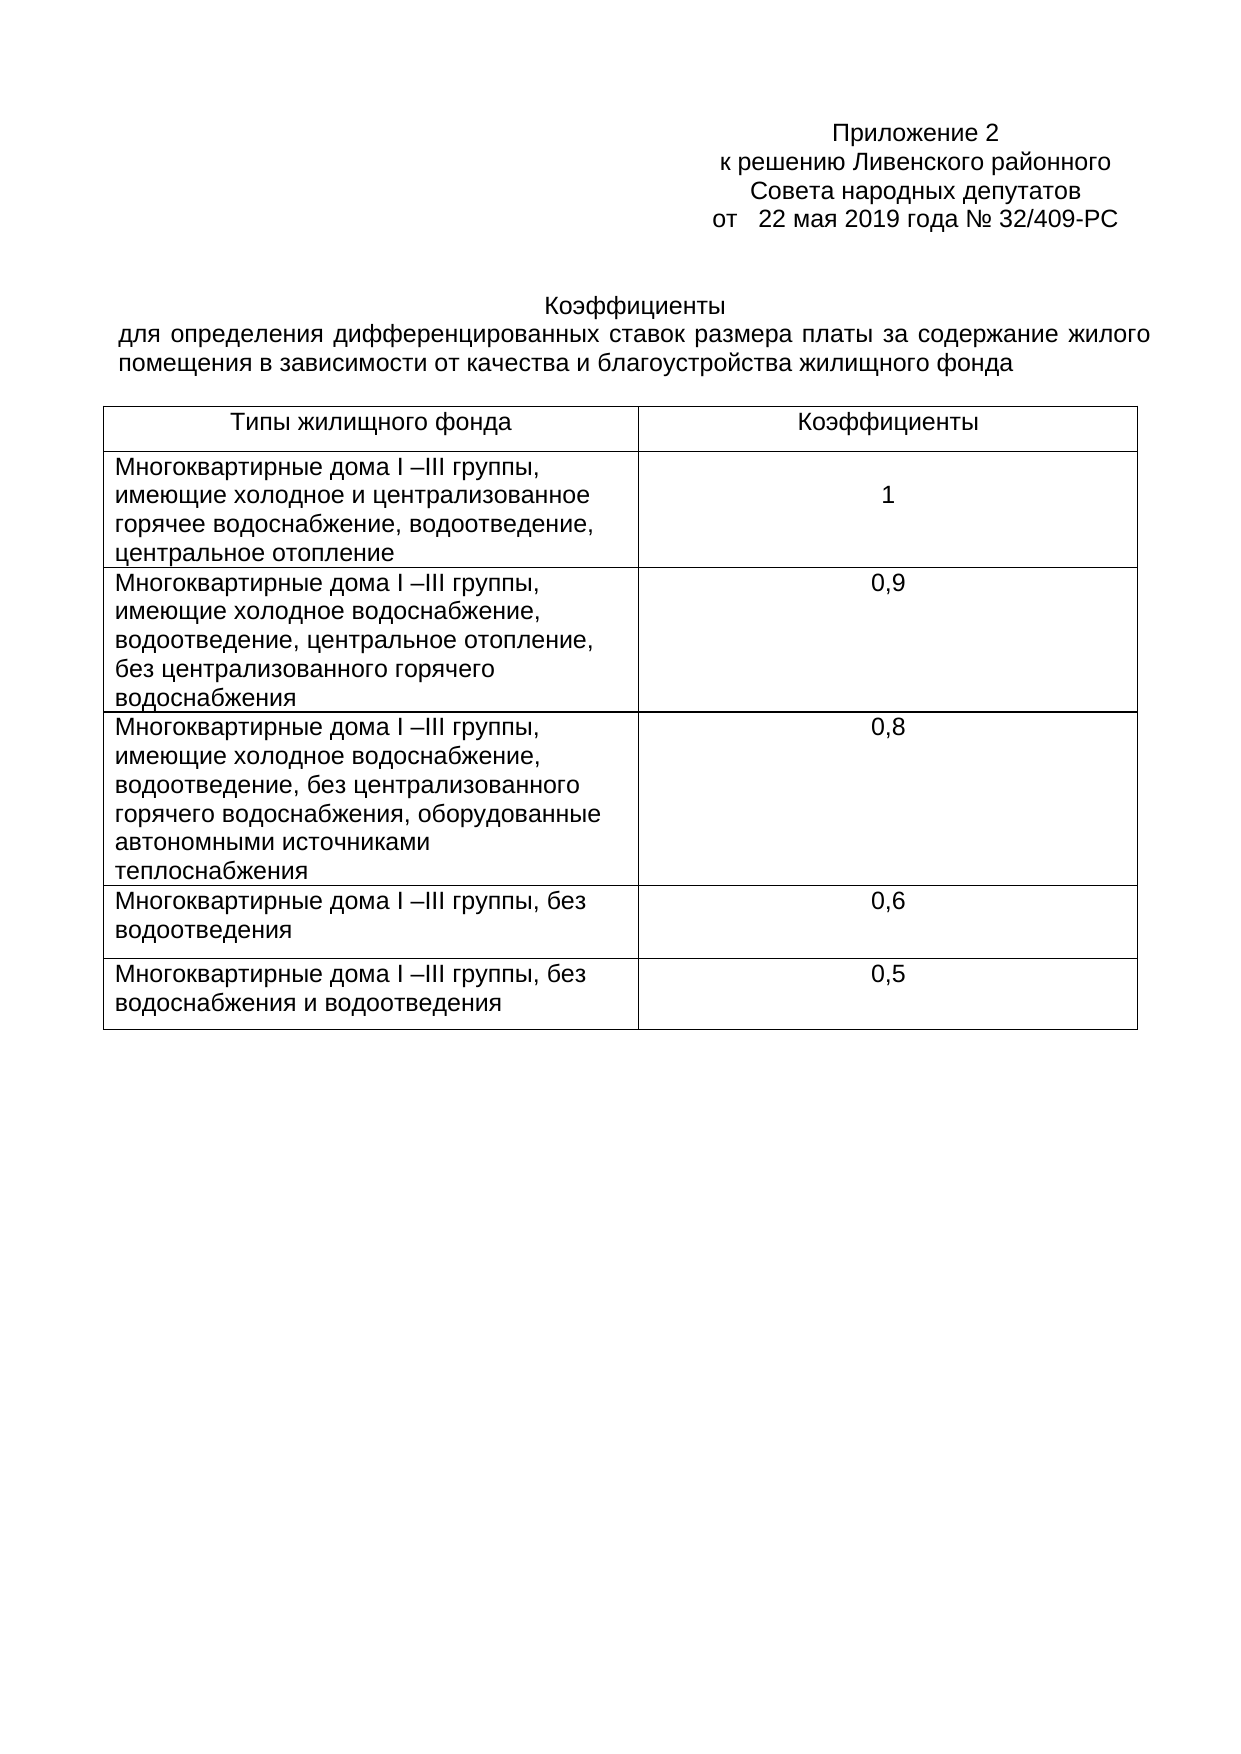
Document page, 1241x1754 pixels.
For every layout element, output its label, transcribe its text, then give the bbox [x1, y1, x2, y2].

text Совета народных депутатов [679, 176, 1152, 204]
table_cell 0,9 [639, 568, 1137, 711]
table_header Коэффициенты [639, 407, 1137, 451]
text к решению Ливенского районного [679, 147, 1152, 176]
text для определения дифференцированных ставок размера платы за содержание жилого помещения в зависимости от качества и благоустройства жилищного фонда [118, 319, 1152, 377]
table_cell Многоквартирные дома I –III группы, имеющие холодное водоснабжение, водоотведение, центральное отопление, без централизованного горячего водоснабжения [104, 568, 638, 711]
text Коэффициенты [118, 291, 1152, 319]
table_cell 0,8 [639, 713, 1137, 885]
table_cell Многоквартирные дома I –III группы, имеющие холодное и централизованное горячее водоснабжение, водоотведение, центральное отопление [104, 452, 638, 567]
table_header Типы жилищного фонда [104, 407, 638, 451]
text Приложение 2 [679, 118, 1152, 147]
table_cell 0,6 [639, 886, 1137, 958]
table_cell Многоквартирные дома I –III группы, имеющие холодное водоснабжение, водоотведение, без централизованного горячего водоснабжения, оборудованные автономными источниками теплоснабжения [104, 713, 638, 885]
table_cell 1 [639, 452, 1137, 567]
table_cell Многоквартирные дома I –III группы, без водоснабжения и водоотведения [104, 959, 638, 1029]
text от 22 мая 2019 года № 32/409-РС [679, 204, 1152, 233]
table_cell Многоквартирные дома I –III группы, без водоотведения [104, 886, 638, 958]
table_cell 0,5 [639, 959, 1137, 1029]
